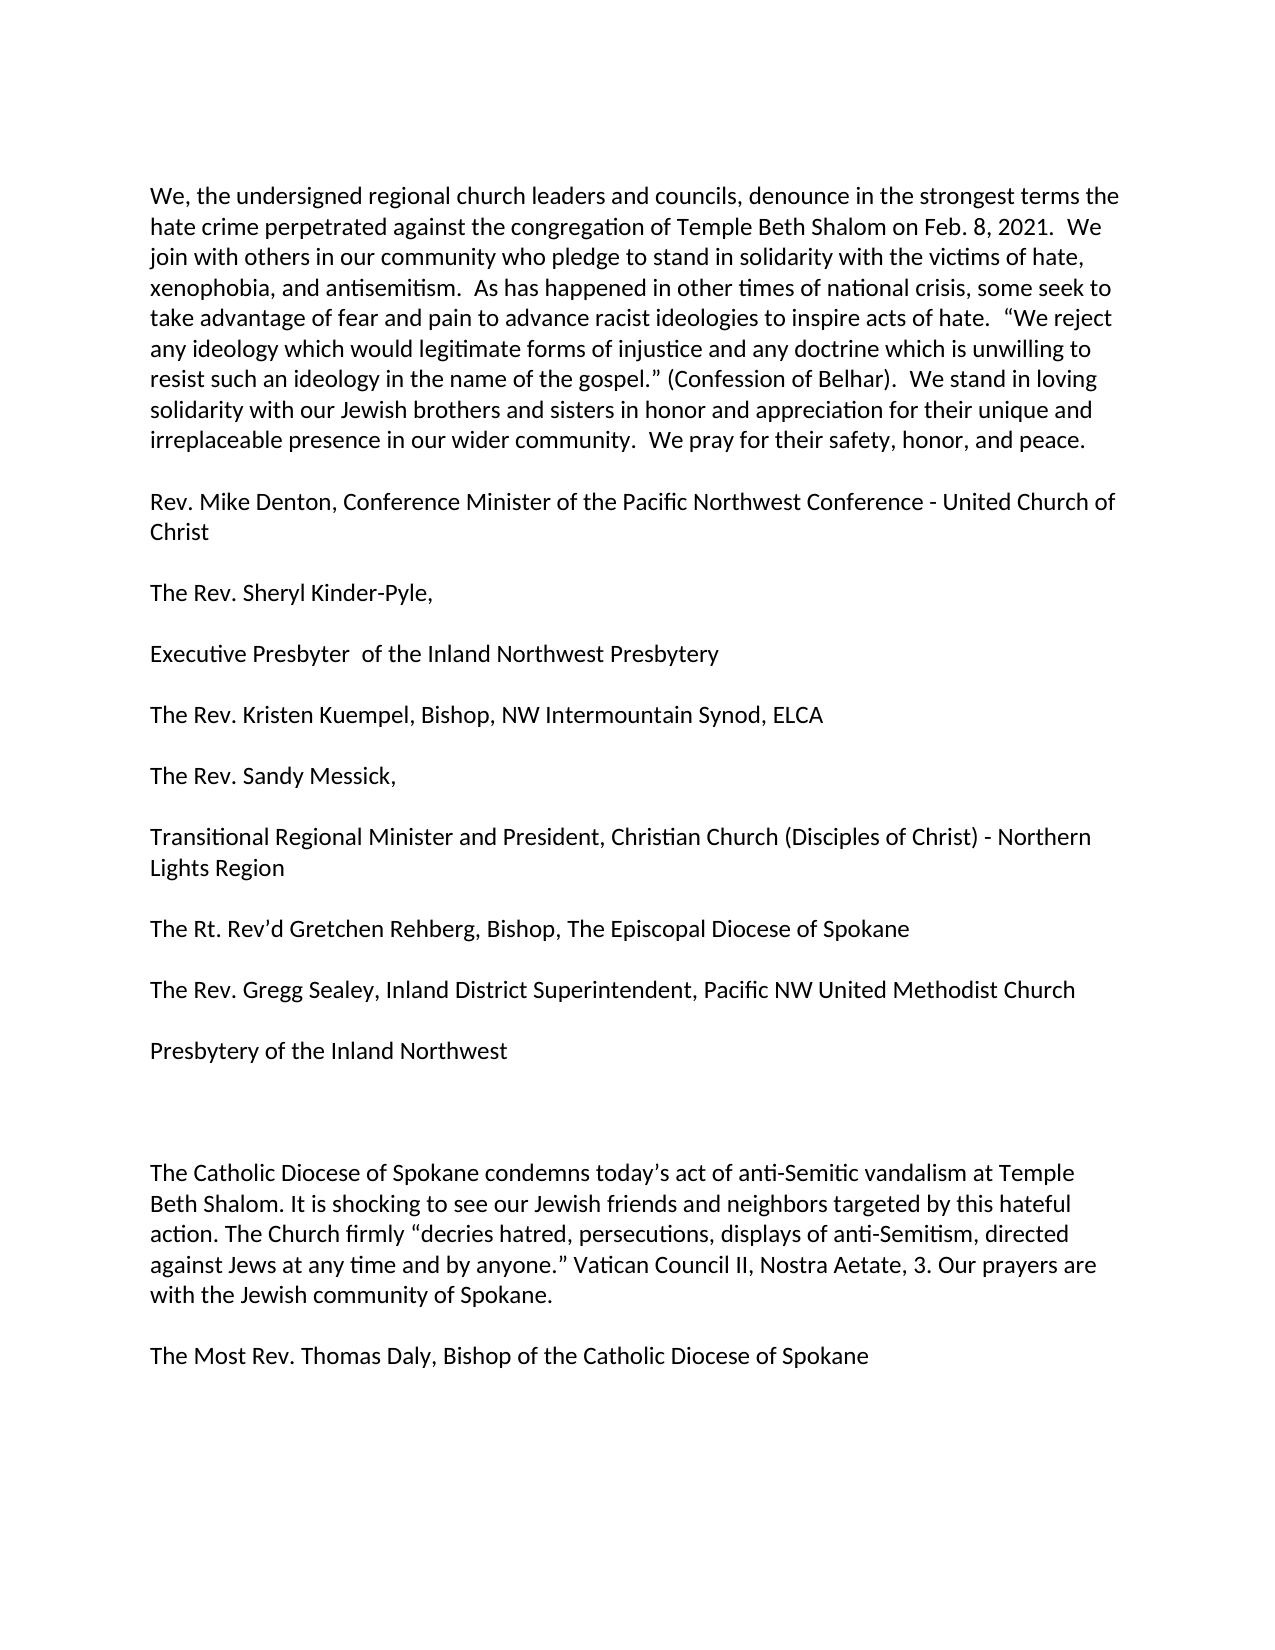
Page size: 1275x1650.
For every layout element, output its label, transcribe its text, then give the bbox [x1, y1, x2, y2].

text The Rev. Sandy Messick, [150, 760, 1125, 791]
text The Catholic Diocese of Spokane condemns today’s act of anti-Semitic vandalism at Temple Beth Shalom. It is shocking to see our Jewish friends and neighbors targeted by this hateful action. The Church firmly “decries hatred, persecutions, displays of anti-Semitism, directed against Jews at any time and by anyone.” Vatican Council II, Nostra Aetate, 3. Our prayers are with the Jewish community of Spokane. [150, 1157, 1125, 1310]
text We, the undersigned regional church leaders and councils, denounce in the strongest terms the hate crime perpetrated against the congregation of Temple Beth Shalom on Feb. 8, 2021. We join with others in our community who pledge to stand in solidarity with the victims of hate, xenophobia, and antisemitism. As has happened in other times of national crisis, some seek to take advantage of fear and pain to advance racist ideologies to inspire acts of hate. “We reject any ideology which would legitimate forms of injustice and any doctrine which is unwilling to resist such an ideology in the name of the gospel.” (Confession of Belhar). We stand in loving solidarity with our Jewish brothers and sisters in honor and appreciation for their unique and irreplaceable presence in our wider community. We pray for their safety, honor, and peace. [150, 181, 1125, 455]
text The Rev. Gregg Sealey, Inland District Superintendent, Pacific NW United Methodist Church [150, 974, 1125, 1004]
text Rev. Mike Denton, Conference Minister of the Pacific Northwest Conference - United Church of Christ [150, 486, 1125, 547]
text The Most Rev. Thomas Daly, Bishop of the Catholic Diocese of Spokane [150, 1340, 1125, 1371]
text The Rt. Rev’d Gretchen Rehberg, Bishop, The Episcopal Diocese of Spokane [150, 913, 1125, 943]
text The Rev. Sheryl Kinder-Pyle, [150, 577, 1125, 608]
text Transitional Regional Minister and President, Christian Church (Disciples of Christ) - Northern Lights Region [150, 821, 1125, 882]
text Presbytery of the Inland Northwest [150, 1035, 1125, 1066]
text The Rev. Kristen Kuempel, Bishop, NW Intermountain Synod, ELCA [150, 699, 1125, 730]
text Executive Presbyter of the Inland Northwest Presbytery [150, 638, 1125, 669]
